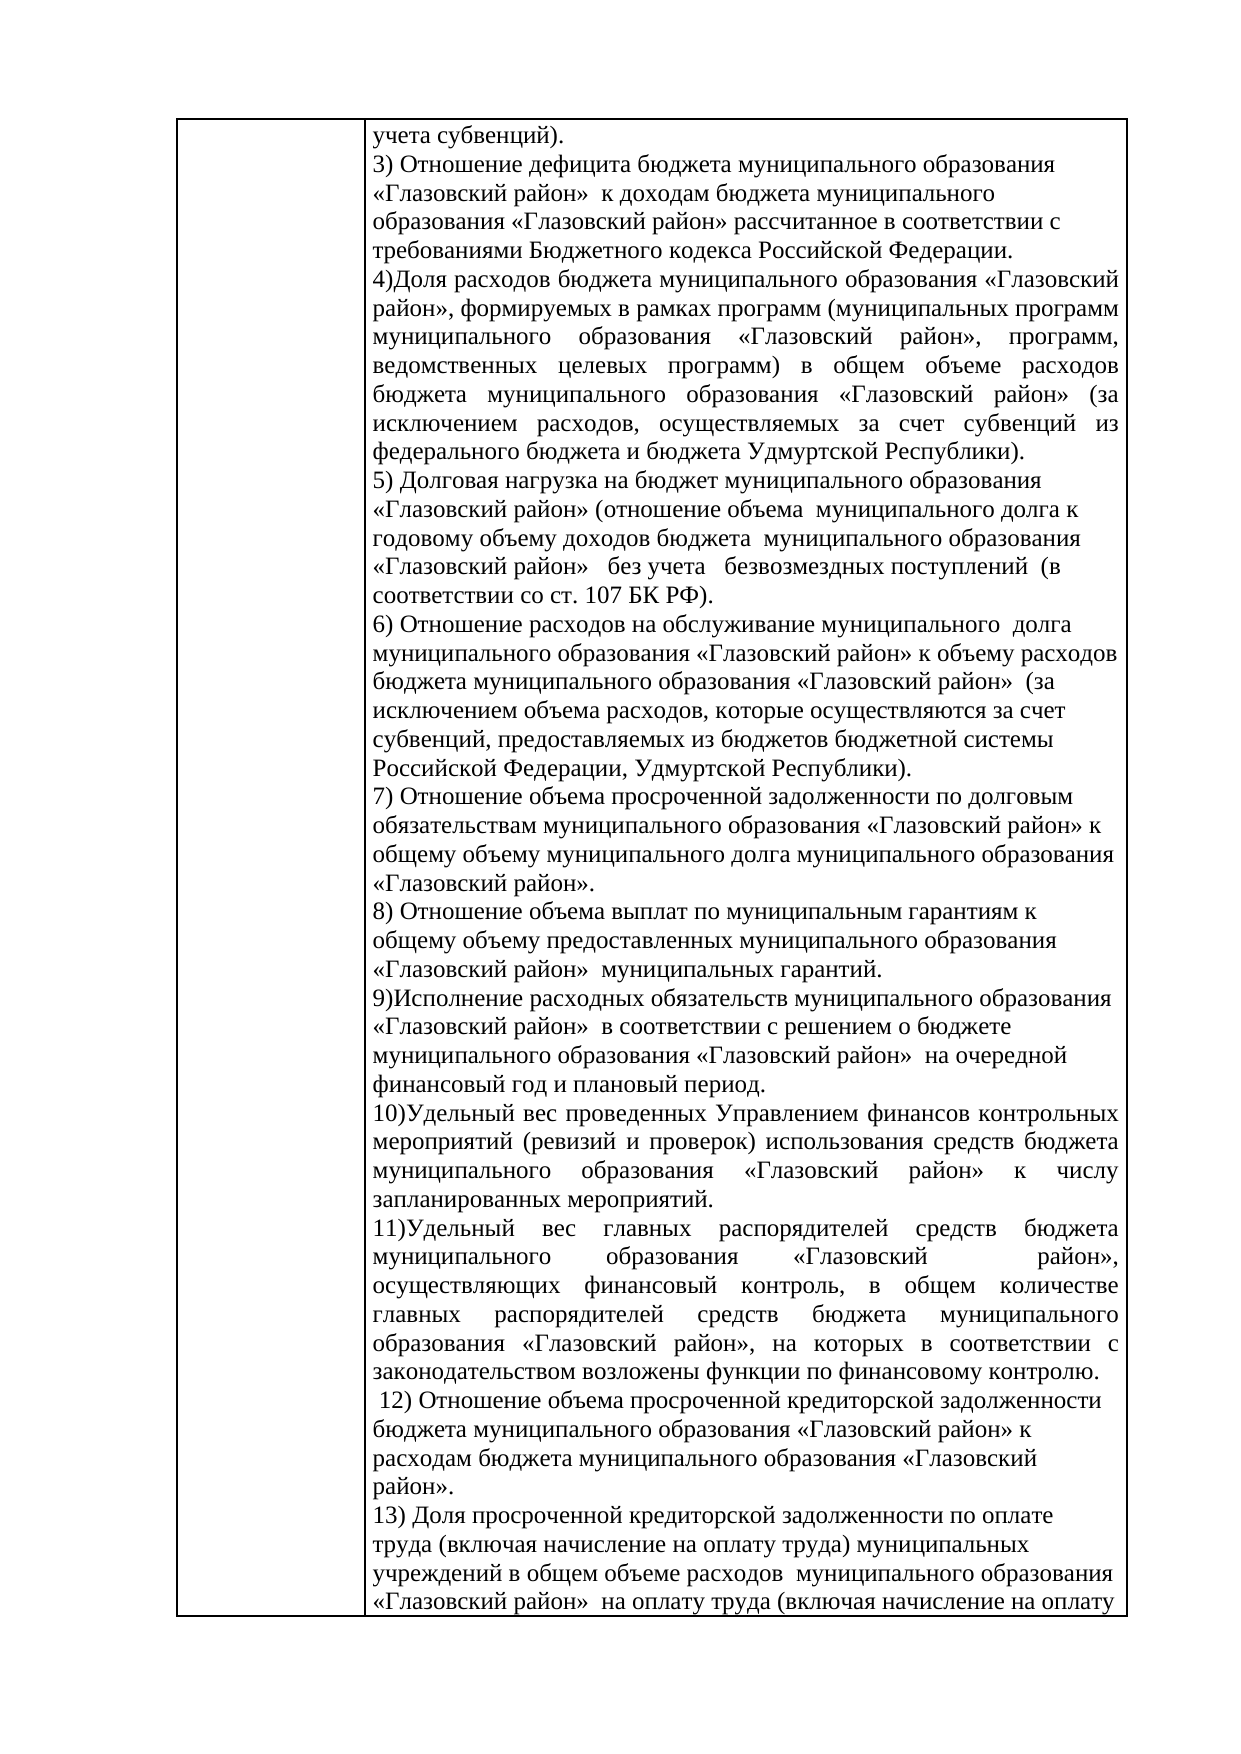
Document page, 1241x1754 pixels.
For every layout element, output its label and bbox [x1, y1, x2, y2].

table_cell [366, 120, 1126, 1615]
table_cell [178, 120, 364, 1615]
